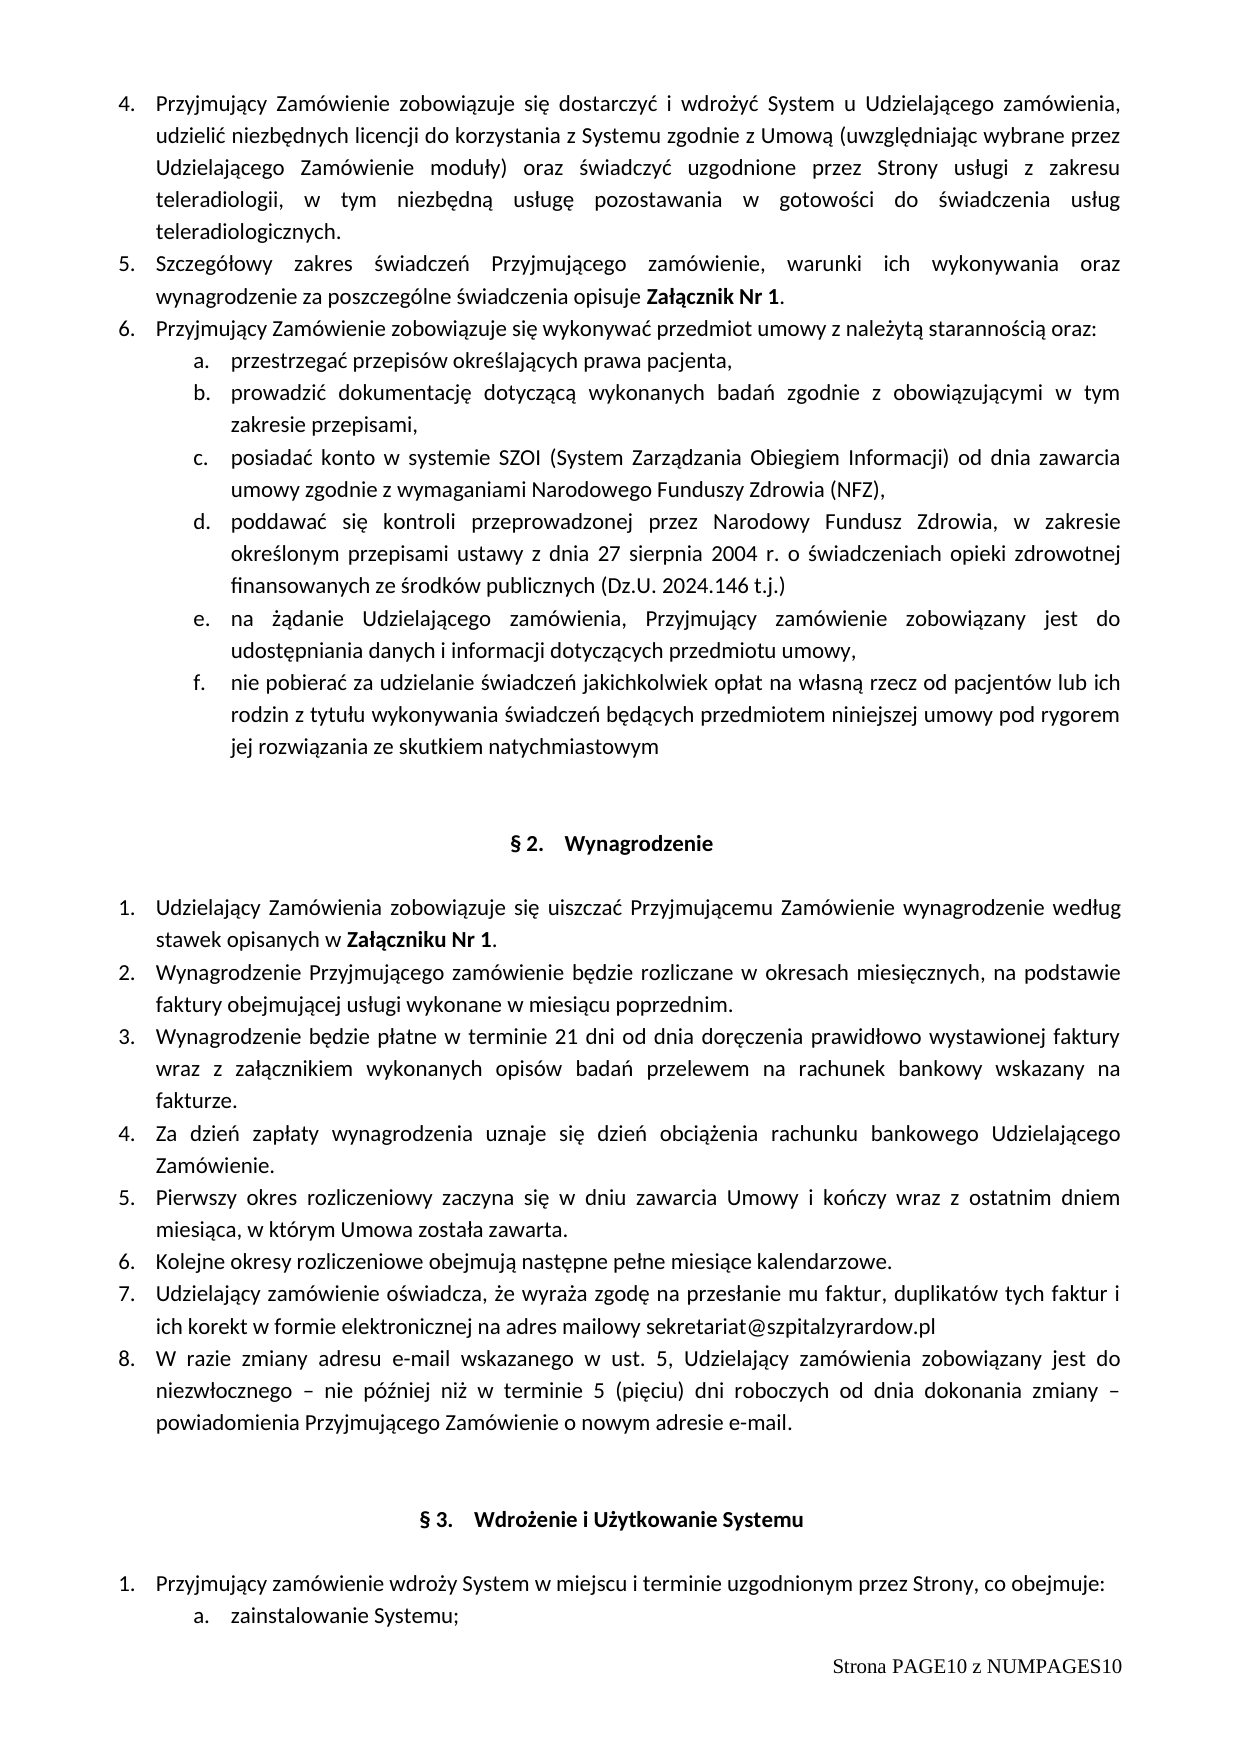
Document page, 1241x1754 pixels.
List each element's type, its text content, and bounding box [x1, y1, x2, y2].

list Wynagrodzenie [118, 829, 1122, 857]
list prowadzić dokumentację dotyczącą wykonanych badań zgodnie z obowiązującymi w tym zakresie przepisami, [193, 378, 1122, 438]
list Udzielający zamówienie oświadcza, że wyraża zgodę na przesłanie mu faktur, duplikatów tych faktur i ich korekt w formie elektronicznej na adres mailowy sekretariat@szpitalzyrardow.pl [118, 1279, 1122, 1340]
list Przyjmujący zamówienie wdroży System w miejscu i terminie uzgodnionym przez Strony, co obejmuje: [118, 1569, 1122, 1597]
list na żądanie Udzielającego zamówienia, Przyjmujący zamówienie zobowiązany jest do udostępniania danych i informacji dotyczących przedmiotu umowy, [193, 604, 1122, 664]
list posiadać konto w systemie SZOI (System Zarządzania Obiegiem Informacji) od dnia zawarcia umowy zgodnie z wymaganiami Narodowego Funduszy Zdrowia (NFZ), [193, 443, 1122, 503]
list W razie zmiany adresu e-mail wskazanego w ust. 5, Udzielający zamówienia zobowiązany jest do niezwłocznego – nie później niż w terminie 5 (pięciu) dni roboczych od dnia dokonania zmiany – powiadomienia Przyjmującego Zamówienie o nowym adresie e-mail. [118, 1344, 1122, 1436]
list poddawać się kontroli przeprowadzonej przez Narodowy Fundusz Zdrowia, w zakresie określonym przepisami ustawy z dnia 27 sierpnia 2004 r. o świadczeniach opieki zdrowotnej finansowanych ze środków publicznych (Dz.U. 2024.146 t.j.) [193, 507, 1122, 599]
list nie pobierać za udzielanie świadczeń jakichkolwiek opłat na własną rzecz od pacjentów lub ich rodzin z tytułu wykonywania świadczeń będących przedmiotem niniejszej umowy pod rygorem jej rozwiązania ze skutkiem natychmiastowym [193, 668, 1122, 760]
list Kolejne okresy rozliczeniowe obejmują następne pełne miesiące kalendarzowe. [118, 1247, 1122, 1275]
list przestrzegać przepisów określających prawa pacjenta, [193, 346, 1122, 374]
list Przyjmujący Zamówienie zobowiązuje się dostarczyć i wdrożyć System u Udzielającego zamówienia, udzielić niezbędnych licencji do korzystania z Systemu zgodnie z Umową (uwzględniając wybrane przez Udzielającego Zamówienie moduły) oraz świadczyć uzgodnione przez Strony usługi z zakresu teleradiologii, w tym niezbędną usługę pozostawania w gotowości do świadczenia usług teleradiologicznych. [118, 89, 1122, 245]
list Pierwszy okres rozliczeniowy zaczyna się w dniu zawarcia Umowy i kończy wraz z ostatnim dniem miesiąca, w którym Umowa została zawarta. [118, 1183, 1122, 1243]
list Wdrożenie i Użytkowanie Systemu [118, 1505, 1122, 1533]
list Wynagrodzenie będzie płatne w terminie 21 dni od dnia doręczenia prawidłowo wystawionej faktury wraz z załącznikiem wykonanych opisów badań przelewem na rachunek bankowy wskazany na fakturze. [118, 1022, 1122, 1114]
list Szczegółowy zakres świadczeń Przyjmującego zamówienie, warunki ich wykonywania oraz wynagrodzenie za poszczególne świadczenia opisuje Załącznik Nr 1. [118, 249, 1122, 310]
list Za dzień zapłaty wynagrodzenia uznaje się dzień obciążenia rachunku bankowego Udzielającego Zamówienie. [118, 1119, 1122, 1179]
list Przyjmujący Zamówienie zobowiązuje się wykonywać przedmiot umowy z należytą starannością oraz: [118, 314, 1122, 342]
list Wynagrodzenie Przyjmującego zamówienie będzie rozliczane w okresach miesięcznych, na podstawie faktury obejmującej usługi wykonane w miesiącu poprzednim. [118, 958, 1122, 1018]
list zainstalowanie Systemu; [193, 1601, 1122, 1629]
list Udzielający Zamówienia zobowiązuje się uiszczać Przyjmującemu Zamówienie wynagrodzenie według stawek opisanych w Załączniku Nr 1. [118, 893, 1122, 953]
